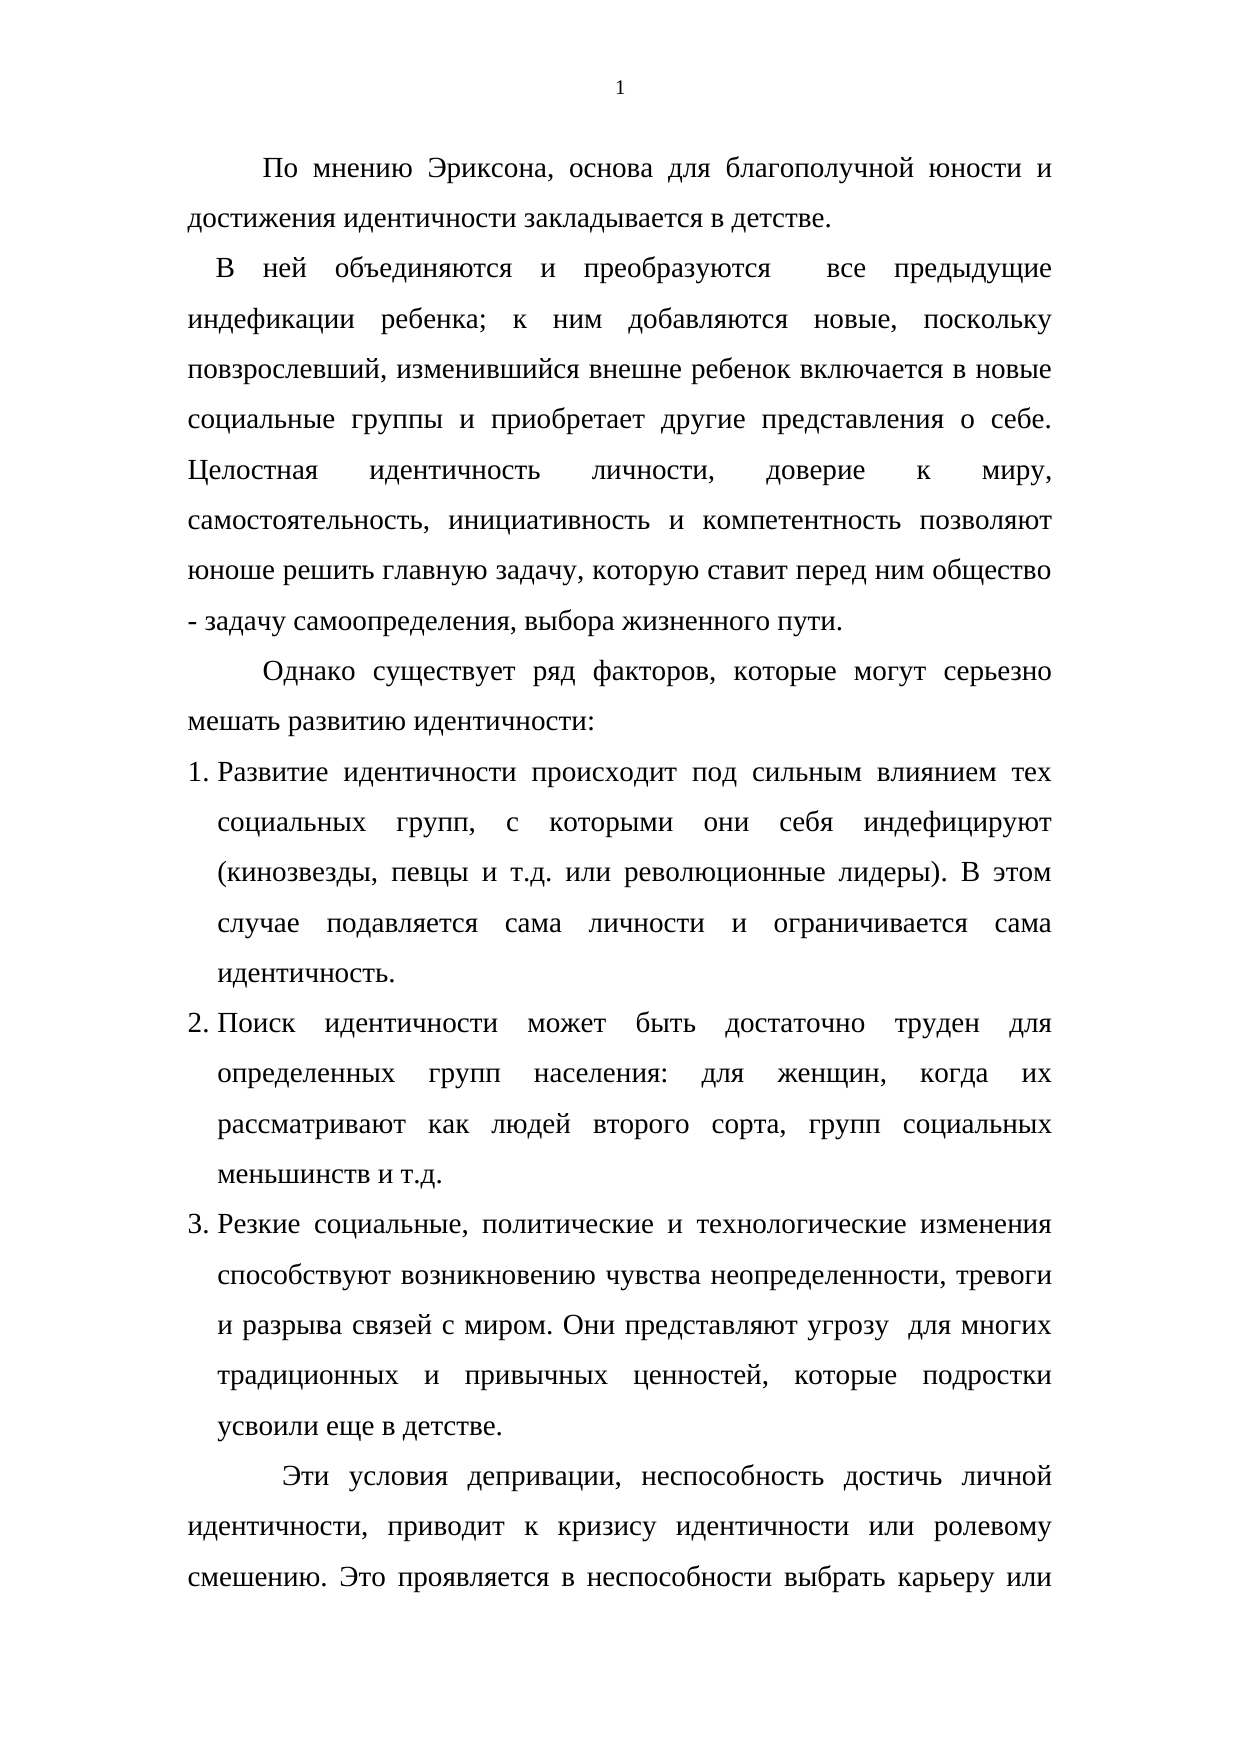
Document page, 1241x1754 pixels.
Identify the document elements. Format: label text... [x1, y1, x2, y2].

text По мнению Эриксона, основа для благополучной юности и достижения идентичности закладывается в детстве. [187, 150, 1053, 234]
list Резкие социальные, политические и технологические изменения способствуют возникновению чувства неопределенности, тревоги и разрыва связей с миром. Они представляют угрозу для многих традиционных и привычных ценностей, которые подростки усвоили еще в детстве. [187, 1207, 1053, 1441]
list Развитие идентичности происходит под сильным влиянием тех социальных групп, с которыми они себя индефицируют (кинозвезды, певцы и т.д. или революционные лидеры). В этом случае подавляется сама личности и ограничивается сама идентичность. [187, 754, 1053, 988]
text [187, 1458, 1053, 1592]
text Однако существует ряд факторов, которые могут серьезно мешать развитию идентичности: [187, 653, 1053, 737]
text В ней объединяются и преобразуются все предыдущие индефикации ребенка; к ним добавляются новые, поскольку повзрослевший, изменившийся внешне ребенок включается в новые социальные группы и приобретает другие представления о себе. Целостная идентичность личности, доверие к миру, самостоятельность, инициативность и компетентность позволяют юноше решить главную задачу, которую ставит перед ним общество - задачу самоопределения, выбора жизненного пути. [187, 251, 1053, 636]
list Поиск идентичности может быть достаточно труден для определенных групп населения: для женщин, когда их рассматривают как людей второго сорта, групп социальных меньшинств и т.д. [187, 1005, 1053, 1190]
